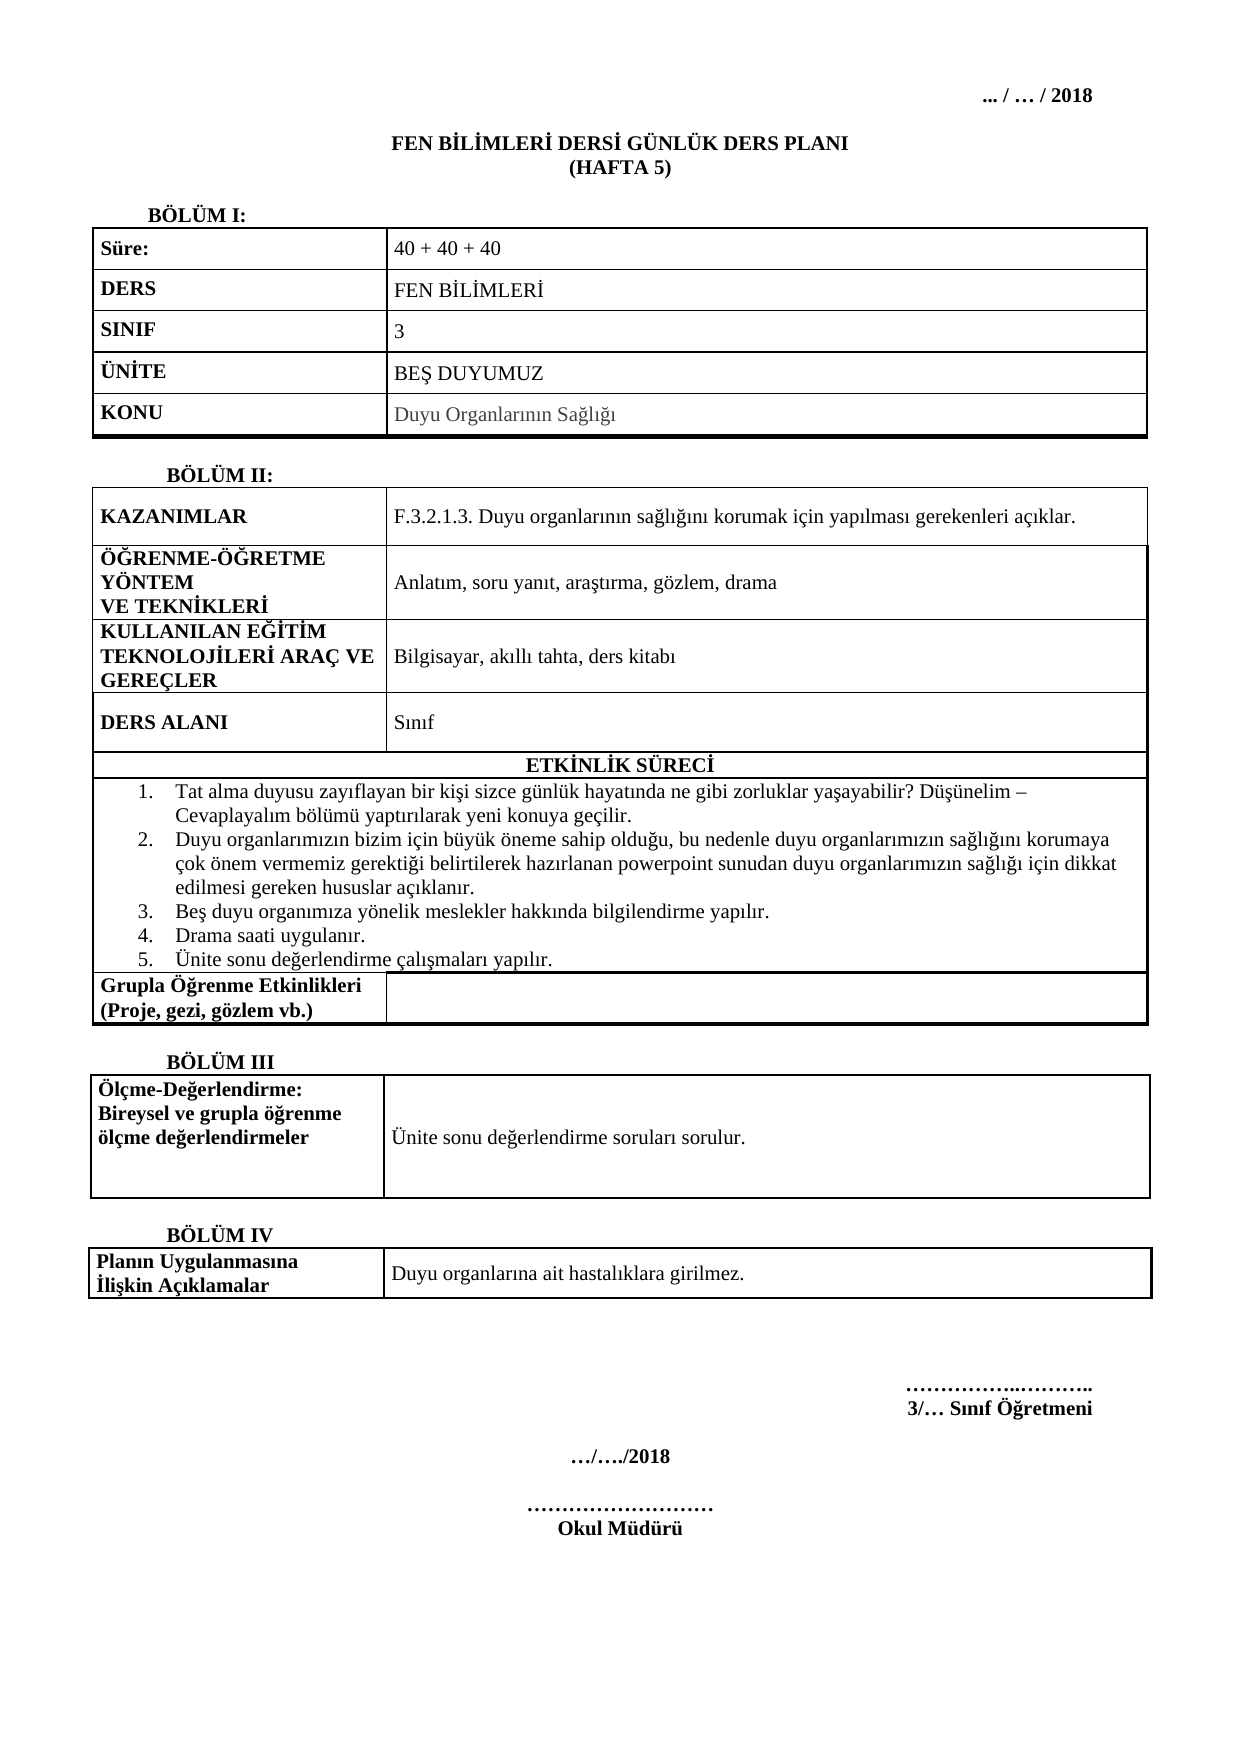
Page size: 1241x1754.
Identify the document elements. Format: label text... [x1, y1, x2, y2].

table_cell DERS ALANI [94, 693, 386, 751]
text Okul Müdürü [148, 1516, 1092, 1540]
text ... / … / 2018 [148, 83, 1092, 107]
text BÖLÜM I: [148, 203, 1092, 227]
table_header Ünite sonu değerlendirme soruları sorulur. [385, 1076, 1149, 1197]
text …/…./2018 [148, 1444, 1092, 1468]
table_cell Duyu Organlarının Sağlığı [388, 394, 1146, 434]
table_cell ETKİNLİK SÜRECİ [94, 753, 1146, 777]
table_cell Bilgisayar, akıllı tahta, ders kitabı [387, 620, 1146, 692]
text BÖLÜM II: [148, 463, 1092, 487]
table_cell BEŞ DUYUMUZ [388, 353, 1146, 392]
table_header Süre: [94, 229, 386, 268]
text FEN BİLİMLERİ DERSİ GÜNLÜK DERS PLANI [148, 131, 1092, 155]
table_cell KONU [94, 394, 386, 434]
table_header KAZANIMLAR [93, 488, 386, 545]
table_cell ÖĞRENME-ÖĞRETME YÖNTEM VE TEKNİKLERİ [93, 546, 386, 618]
table_header Duyu organlarına ait hastalıklara girilmez. [385, 1249, 1150, 1297]
table_cell Grupla Öğrenme Etkinlikleri (Proje, gezi, gözlem vb.) [94, 973, 386, 1022]
table_cell FEN BİLİMLERİ [388, 270, 1146, 310]
table_cell Sınıf [387, 693, 1146, 751]
table_cell DERS [94, 270, 386, 310]
table_header F.3.2.1.3. Duyu organlarının sağlığını korumak için yapılması gerekenleri açıklar. [387, 488, 1147, 545]
subtitle BÖLÜM IV [148, 1223, 1092, 1247]
subtitle BÖLÜM III [148, 1050, 1092, 1074]
text ……………..……….. [148, 1371, 1092, 1396]
table_header 40 + 40 + 40 [388, 229, 1146, 268]
table_cell ÜNİTE [94, 353, 386, 392]
table_cell KULLANILAN EĞİTİM TEKNOLOJİLERİ ARAÇ VE GEREÇLER [93, 620, 386, 692]
table_cell Anlatım, soru yanıt, araştırma, gözlem, drama [387, 546, 1146, 618]
text 3/… Sınıf Öğretmeni [148, 1396, 1092, 1419]
text (HAFTA 5) [148, 155, 1092, 179]
text ……………………… [148, 1492, 1092, 1516]
table_header Planın Uygulanmasına İlişkin Açıklamalar [90, 1249, 383, 1297]
table_cell 3 [388, 311, 1146, 351]
table_header Ölçme-Değerlendirme: Bireysel ve grupla öğrenme ölçme değerlendirmeler [92, 1076, 383, 1197]
table_cell Tat alma duyusu zayıflayan bir kişi sizce günlük hayatında ne gibi zorluklar yaşayabilir? Düşünelim – Cevaplayalım bölümü yaptırılarak yeni konuya geçilir. Duyu organlarımızın bizim için büyük öneme sahip olduğu, bu nedenle duyu organlarımızın sağlığını korumaya çok önem vermemiz gerektiği belirtilerek hazırlanan powerpoint sunudan duyu organlarımızın sağlığı için dikkat edilmesi gereken hususlar açıklanır. Beş duyu organımıza yönelik meslekler hakkında bilgilendirme yapılır. Drama saati uygulanır. Ünite sonu değerlendirme çalışmaları yapılır. [94, 779, 1146, 971]
table_cell SINIF [94, 311, 386, 351]
table_cell [387, 974, 1146, 1022]
